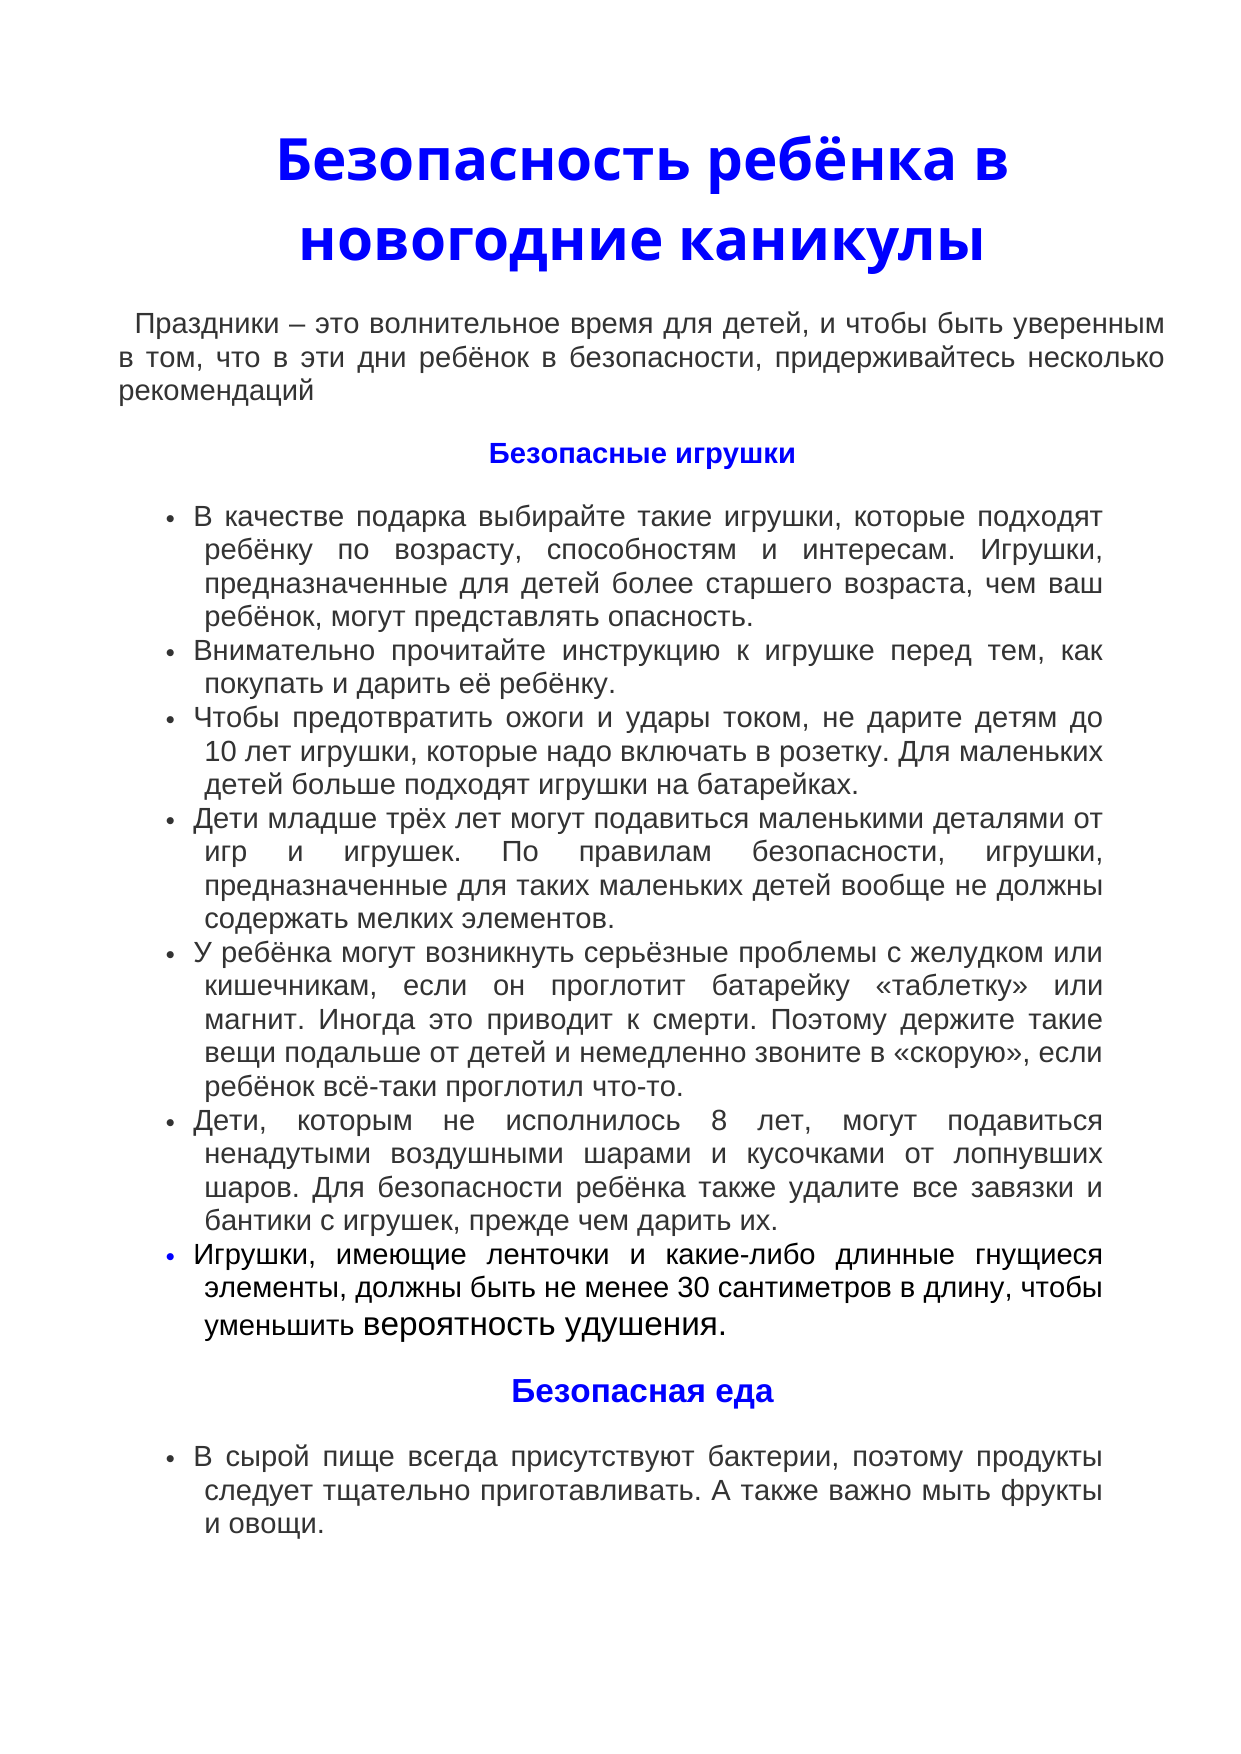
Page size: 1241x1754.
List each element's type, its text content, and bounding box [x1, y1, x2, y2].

list В сырой пище всегда присутствуют бактерии, поэтому продукты следует тщательно приготавливать. А также важно мыть фрукты и овощи. [167, 1439, 1104, 1539]
list В качестве подарка выбирайте такие игрушки, которые подходят ребёнку по возрасту, способностям и интересам. Игрушки, предназначенные для детей более старшего возраста, чем ваш ребёнок, могут представлять опасность. [167, 499, 1104, 633]
text Безопасная еда [118, 1371, 1167, 1410]
list Чтобы предотвратить ожоги и удары током, не дарите детям до 10 лет игрушки, которые надо включать в розетку. Для маленьких детей больше подходят игрушки на батарейках. [167, 700, 1104, 801]
list Дети, которым не исполнилось 8 лет, могут подавиться ненадутыми воздушными шарами и кусочками от лопнувших шаров. Для безопасности ребёнка также удалите все завязки и бантики с игрушек, прежде чем дарить их. [167, 1102, 1104, 1237]
text Безопасность ребёнка в новогодние каникулы [118, 118, 1167, 277]
list Внимательно прочитайте инструкцию к игрушке перед тем, как покупать и дарить её ребёнку. [167, 633, 1104, 700]
list Игрушки, имеющие ленточки и какие-либо длинные гнущиеся элементы, должны быть не менее 30 сантиметров в длину, чтобы уменьшить вероятность удушения. [167, 1237, 1104, 1342]
list Дети младше трёх лет могут подавиться маленькими деталями от игр и игрушек. По правилам безопасности, игрушки, предназначенные для таких маленьких детей вообще не должны содержать мелких элементов. [167, 801, 1104, 935]
list У ребёнка могут возникнуть серьёзные проблемы с желудком или кишечникам, если он проглотит батарейку «таблетку» или магнит. Иногда это приводит к смерти. Поэтому держите такие вещи подальше от детей и немедленно звоните в «скорую», если ребёнок всё-таки проглотил что-то. [167, 935, 1104, 1102]
text Безопасные игрушки [118, 436, 1167, 469]
text Праздники – это волнительное время для детей, и чтобы быть уверенным в том, что в эти дни ребёнок в безопасности, придерживайтесь несколько рекомендаций [118, 306, 1167, 407]
